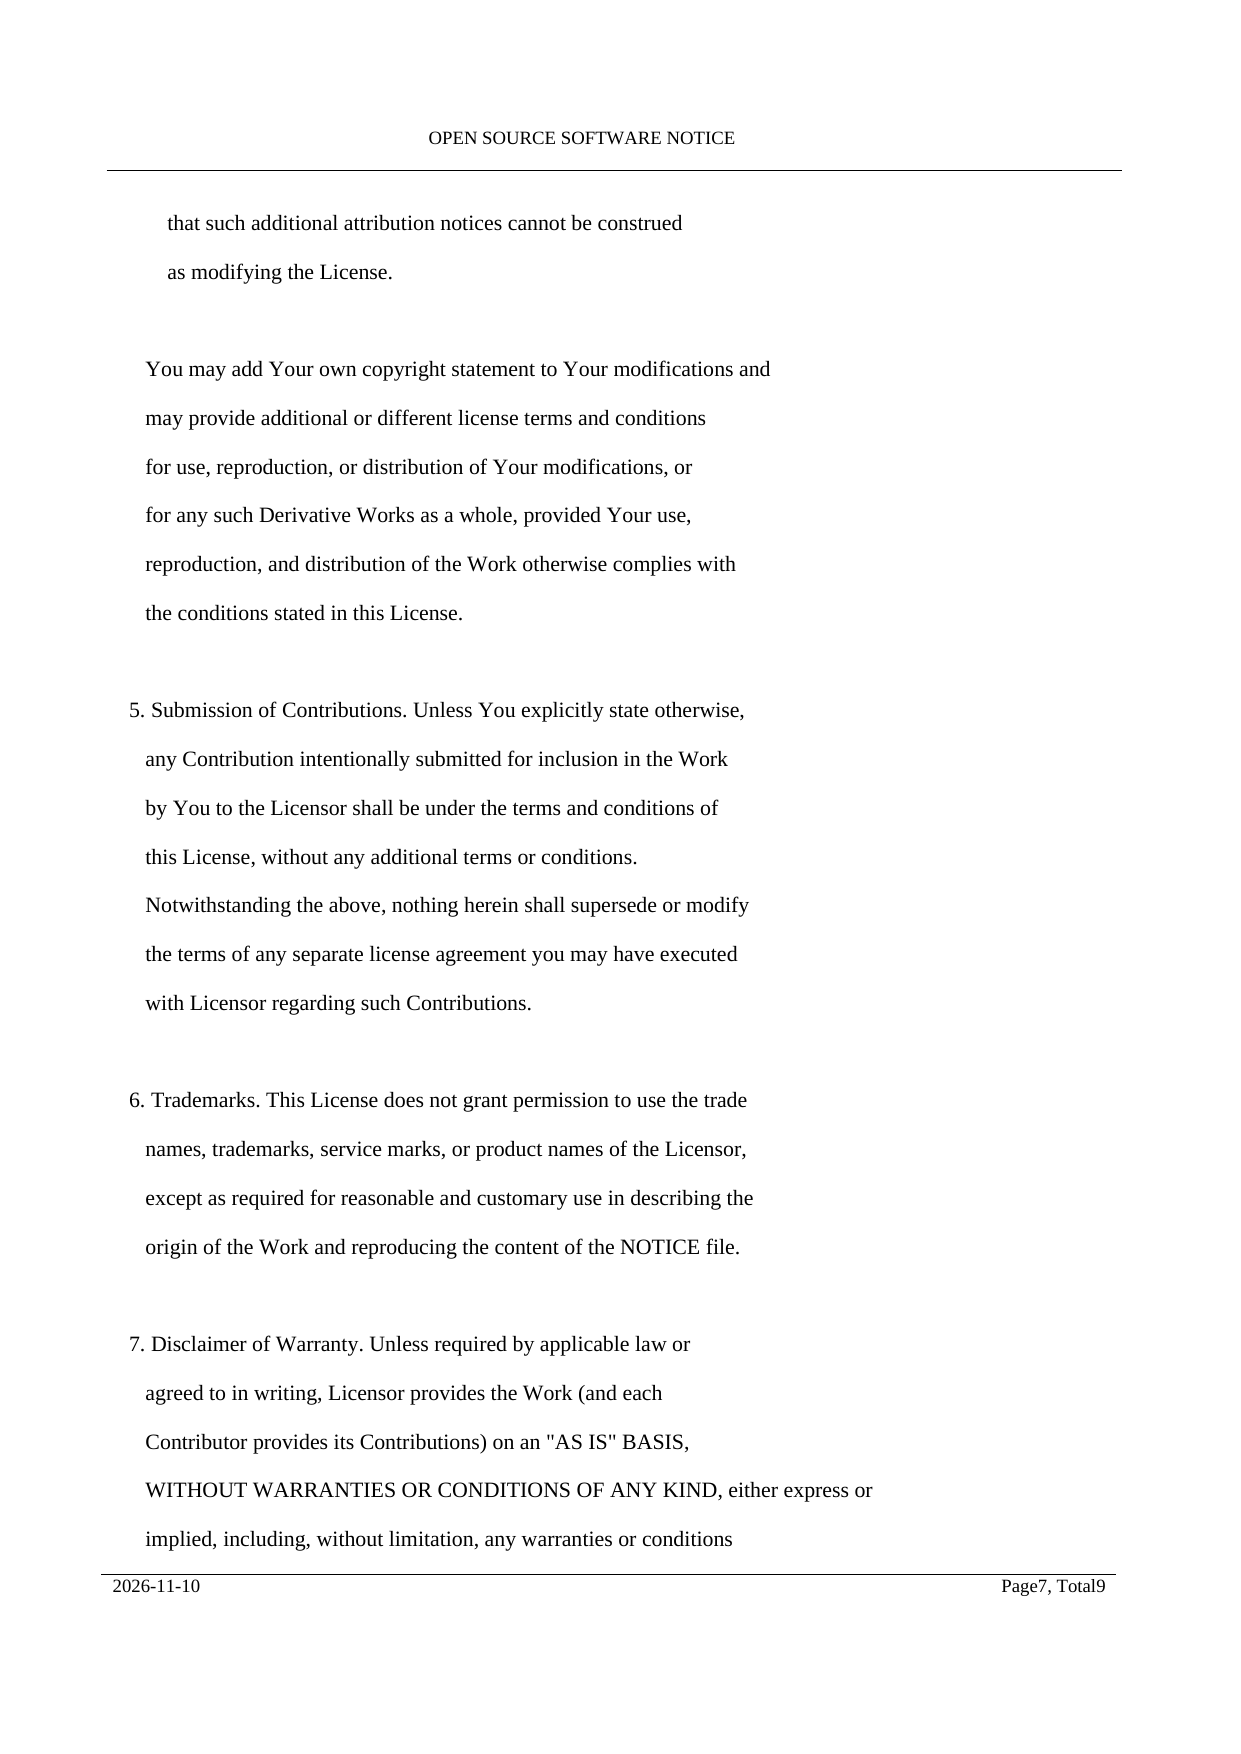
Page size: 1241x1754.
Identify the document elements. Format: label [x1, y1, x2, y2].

text [112, 206, 1128, 1555]
